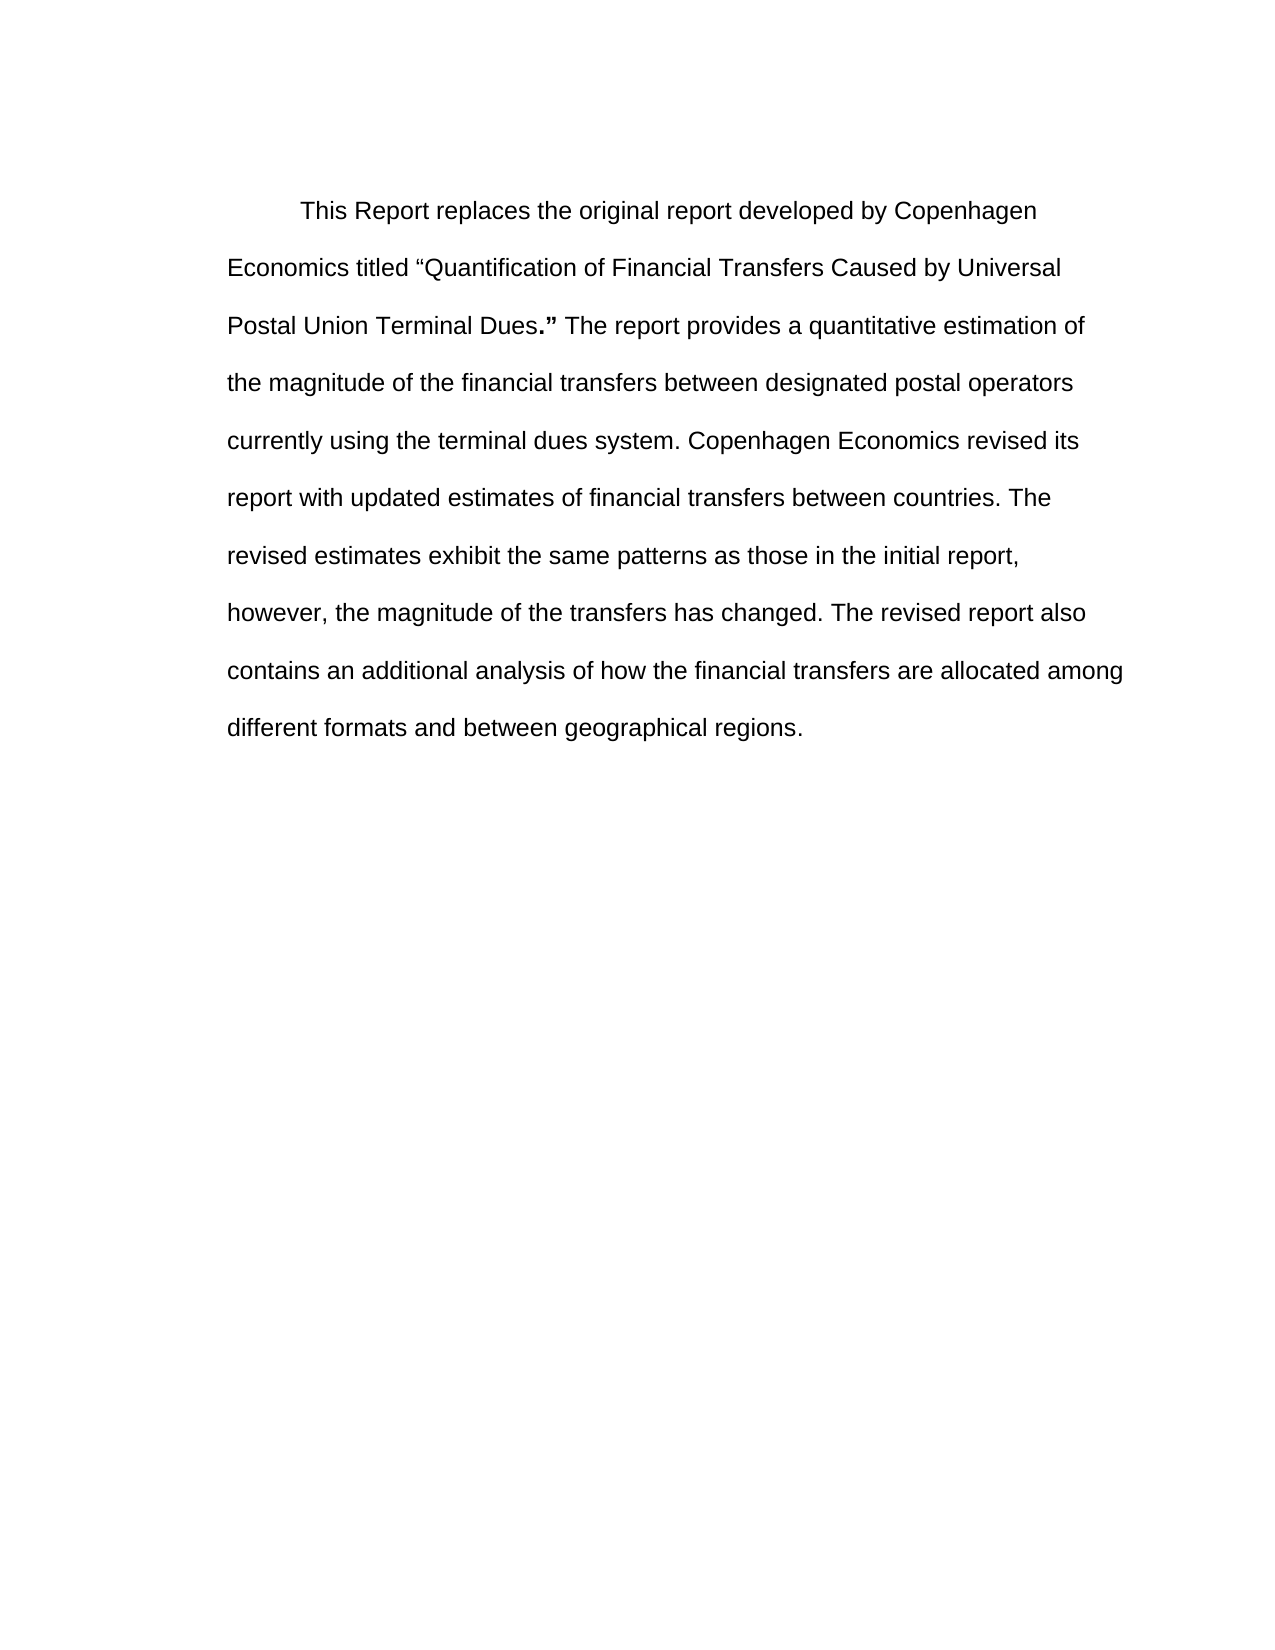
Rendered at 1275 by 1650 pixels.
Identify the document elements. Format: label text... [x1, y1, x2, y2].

subtitle This Report replaces the original report developed by Copenhagen Economics titled “Quantification of Financial Transfers Caused by Universal Postal Union Terminal Dues.” The report provides a quantitative estimation of the magnitude of the financial transfers between designated postal operators currently using the terminal dues system. Copenhagen Economics revised its report with updated estimates of financial transfers between countries. The revised estimates exhibit the same patterns as those in the initial report, however, the magnitude of the transfers has changed. The revised report also contains an additional analysis of how the financial transfers are allocated among different formats and between geographical regions. [227, 196, 1125, 742]
